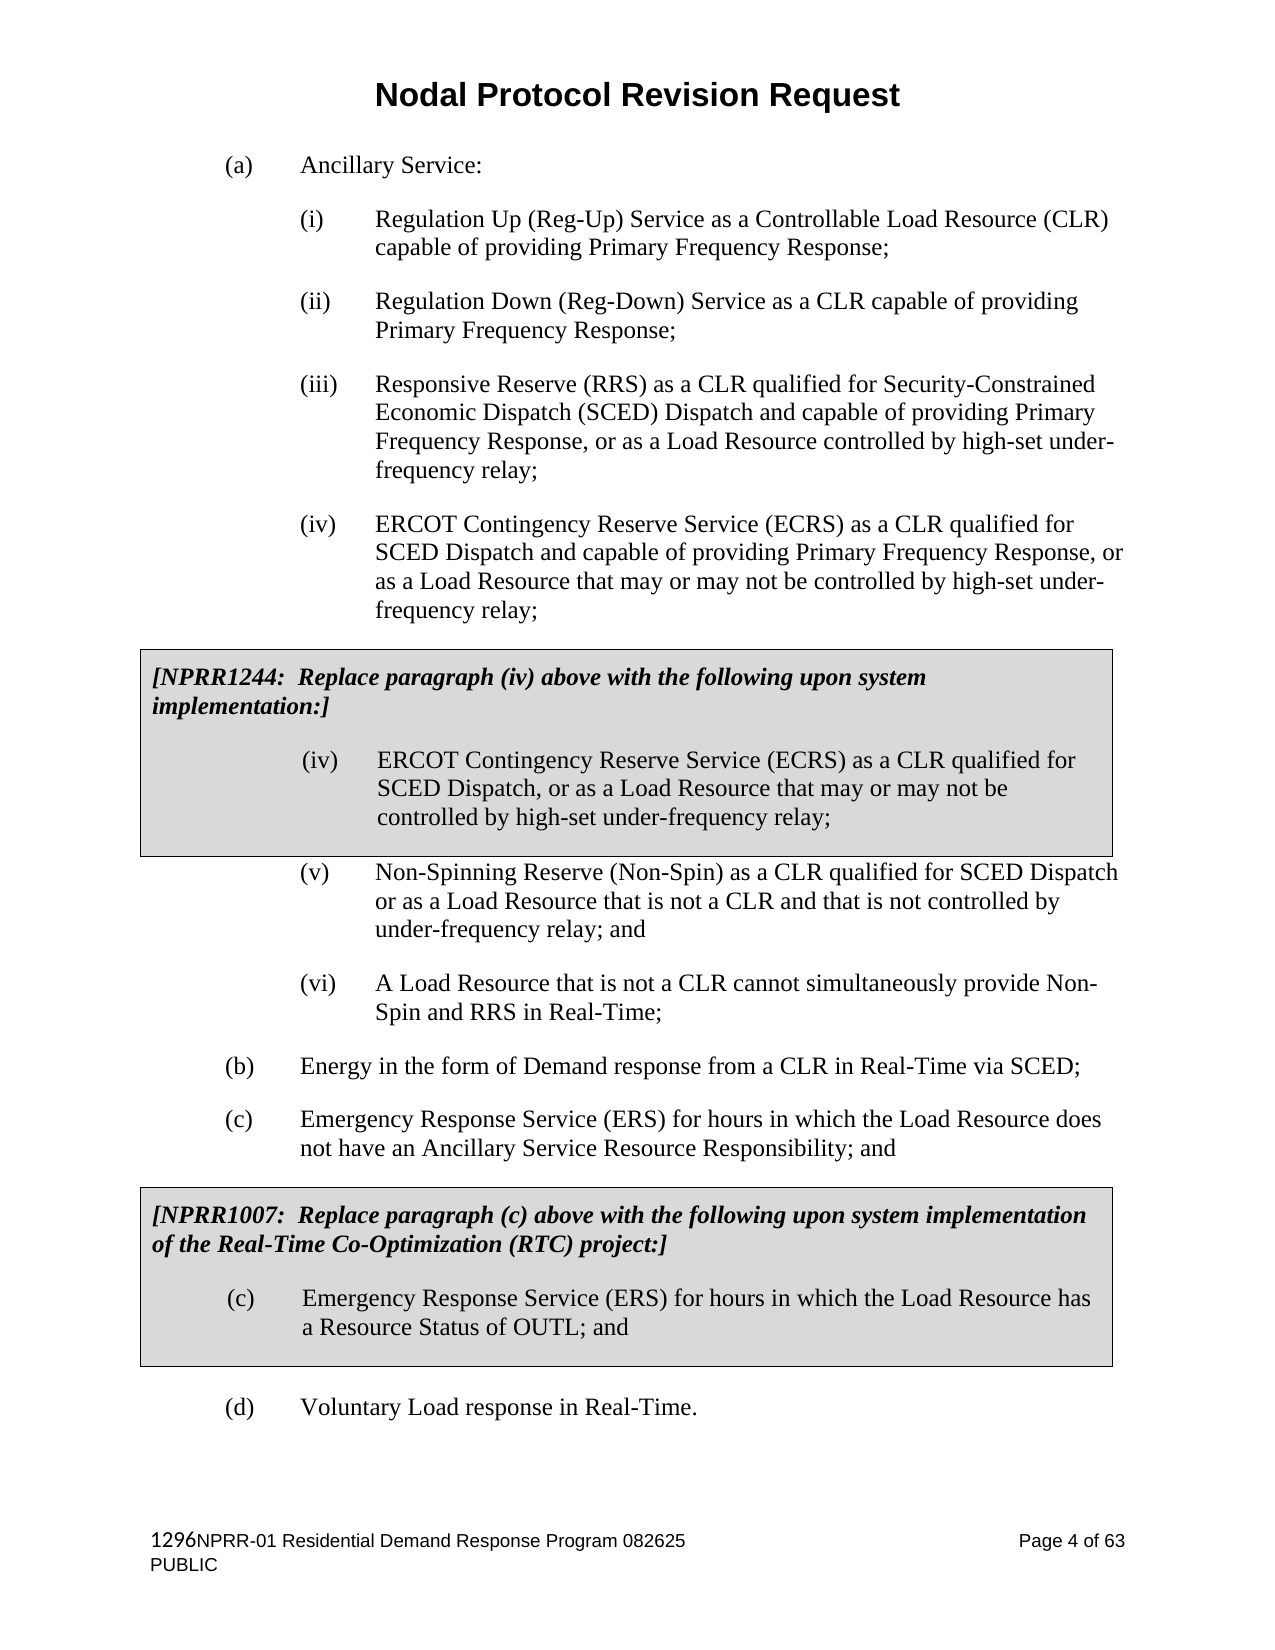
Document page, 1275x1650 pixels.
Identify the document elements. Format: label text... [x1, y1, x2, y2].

text (ii) Regulation Down (Reg-Down) Service as a CLR capable of providing Primary Frequency Response; [300, 286, 1125, 344]
text (a) Ancillary Service: [225, 150, 1125, 179]
text (c) Emergency Response Service (ERS) for hours in which the Load Resource does not have an Ancillary Service Resource Responsibility; and [225, 1104, 1125, 1162]
text (i) Regulation Up (Reg-Up) Service as a Controllable Load Resource (CLR) capable of providing Primary Frequency Response; [300, 204, 1125, 261]
text (d) Voluntary Load response in Real-Time. [225, 1392, 1125, 1420]
text (iii) Responsive Reserve (RRS) as a CLR qualified for Security-Constrained Economic Dispatch (SCED) Dispatch and capable of providing Primary Frequency Response, or as a Load Resource controlled by high-set under-frequency relay; [300, 369, 1125, 484]
table_header [NPRR1007: Replace paragraph (c) above with the following upon system implementation of the Real-Time Co-Optimization (RTC) project:] (c) Emergency Response Service (ERS) for hours in which the Load Resource has a Resource Status of OUTL; and [141, 1188, 1112, 1366]
text (iv) ERCOT Contingency Reserve Service (ECRS) as a CLR qualified for SCED Dispatch and capable of providing Primary Frequency Response, or as a Load Resource that may or may not be controlled by high-set under-frequency relay; [300, 509, 1125, 624]
text (vi) A Load Resource that is not a CLR cannot simultaneously provide Non-Spin and RRS in Real-Time; [300, 968, 1125, 1026]
text (b) Energy in the form of Demand response from a CLR in Real-Time via SCED; [225, 1051, 1125, 1079]
text (v) Non-Spinning Reserve (Non-Spin) as a CLR qualified for SCED Dispatch or as a Load Resource that is not a CLR and that is not controlled by under-frequency relay; and [300, 857, 1125, 943]
table_header [NPRR1244: Replace paragraph (iv) above with the following upon system implementation:] (iv) ERCOT Contingency Reserve Service (ECRS) as a CLR qualified for SCED Dispatch, or as a Load Resource that may or may not be controlled by high-set under-frequency relay; [141, 650, 1112, 856]
